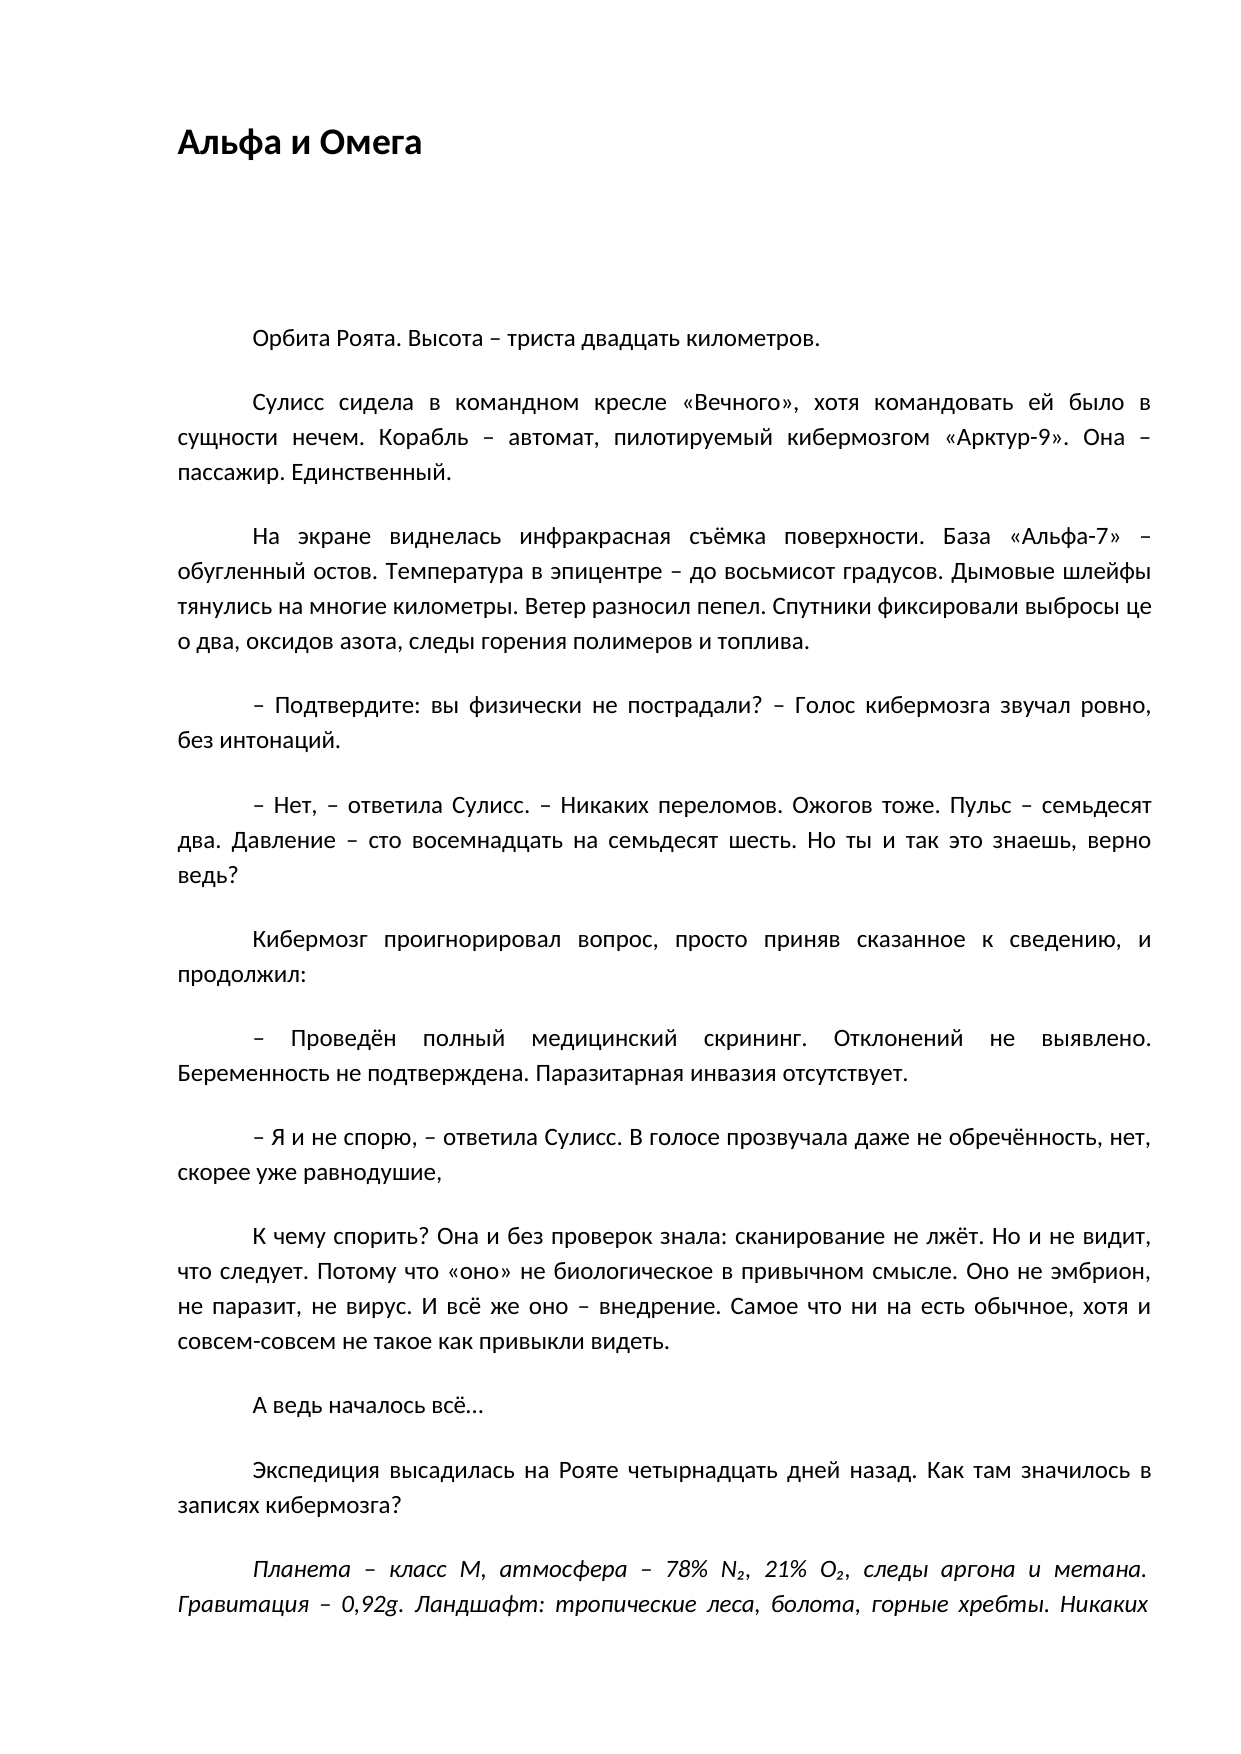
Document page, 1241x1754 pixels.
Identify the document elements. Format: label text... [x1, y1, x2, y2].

text К чему спорить? Она и без проверок знала: сканирование не лжёт. Но и не видит, что следует. Потому что «оно» не биологическое в привычном смысле. Оно не эмбрион, не паразит, не вирус. И всё же оно – внедрение. Самое что ни на есть обычное, хотя и совсем-совсем не такое как привыкли видеть. [177, 1220, 1152, 1356]
text На экране виднелась инфракрасная съёмка поверхности. База «Альфа-7» – обугленный остов. Температура в эпицентре – до восьмисот градусов. Дымовые шлейфы тянулись на многие километры. Ветер разносил пепел. Спутники фиксировали выбросы це о два, оксидов азота, следы горения полимеров и топлива. [177, 520, 1152, 656]
text Сулисс сидела в командном кресле «Вечного», хотя командовать ей было в сущности нечем. Корабль – автомат, пилотируемый кибермозгом «Арктур-9». Она – пассажир. Единственный. [177, 386, 1152, 487]
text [177, 1553, 1152, 1618]
text Экспедиция высадилась на Рояте четырнадцать дней назад. Как там значилось в записях кибермозга? [177, 1454, 1152, 1519]
text – Я и не спорю, – ответила Сулисс. В голосе прозвучала даже не обречённость, нет, скорее уже равнодушие, [177, 1121, 1152, 1187]
text – Подтвердите: вы физически не пострадали? – Голос кибермозга звучал ровно, без интонаций. [177, 689, 1152, 755]
text – Нет, – ответила Сулисс. – Никаких переломов. Ожогов тоже. Пульс – семьдесят два. Давление – сто восемнадцать на семьдесят шесть. Но ты и так это знаешь, верно ведь? [177, 789, 1152, 889]
text Орбита Роята. Высота – триста двадцать километров. [177, 322, 1152, 353]
text Кибермозг проигнорировал вопрос, просто приняв сказанное к сведению, и продолжил: [177, 923, 1152, 988]
text – Проведён полный медицинский скрининг. Отклонений не выявлено. Беременность не подтверждена. Паразитарная инвазия отсутствует. [177, 1022, 1152, 1088]
text А ведь началось всё… [177, 1389, 1152, 1420]
subtitle Альфа и Омега [177, 118, 1152, 164]
